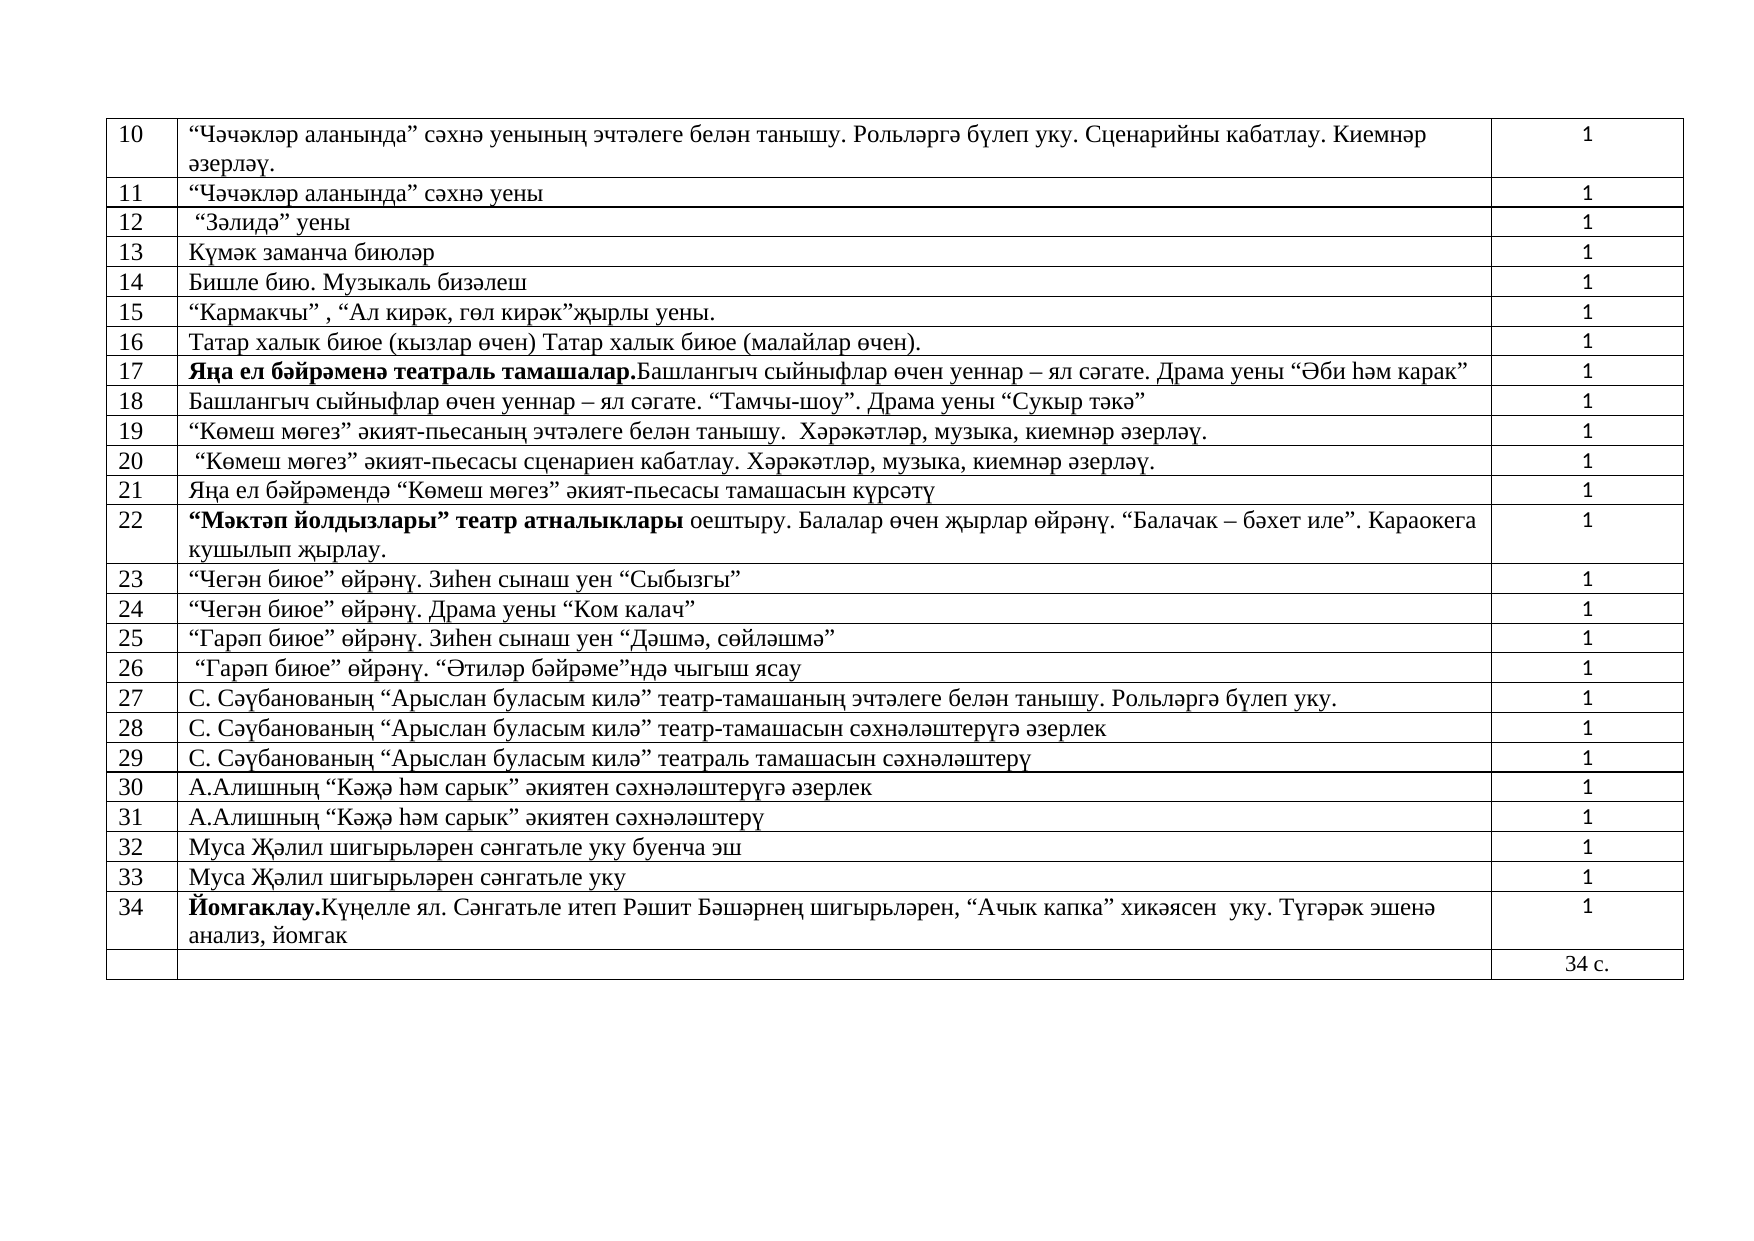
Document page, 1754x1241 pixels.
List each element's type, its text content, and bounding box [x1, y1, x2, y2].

table_cell 20 [107, 446, 177, 474]
table_cell 19 [107, 416, 177, 445]
table_cell 1 [1492, 297, 1683, 326]
table_cell 27 [107, 683, 177, 712]
table_cell 1 [1492, 713, 1683, 742]
table_cell 31 [107, 802, 177, 831]
table_cell А.Алишның “Кәҗә һәм сарык” әкиятен сәхнәләштерү [178, 802, 1491, 831]
table_cell “Зәлидә” уены [178, 208, 1491, 236]
table_cell Йомгаклау.Күңелле ял. Сәнгатьле итеп Рәшит Бәшәрнең шигырьләрен, “Ачык капка” хикәясен уку. Түгәрәк эшенә анализ, йомгак [178, 892, 1491, 949]
table_cell 33 [107, 862, 177, 891]
table_cell 1 [1492, 743, 1683, 771]
table_cell Күмәк заманча биюләр [178, 237, 1491, 266]
table_cell “Чегән биюе” өйрәнү. Драма уены “Ком калач” [178, 594, 1491, 622]
table_cell 34 [107, 892, 177, 949]
table_cell 1 [1492, 178, 1683, 206]
table_cell “Чәчәкләр аланында” сәхнә уены [178, 178, 1491, 206]
table_cell 1 [1492, 208, 1683, 236]
table_cell 1 [1492, 237, 1683, 266]
table_cell 1 [1492, 356, 1683, 385]
table_cell Татар халык биюе (кызлар өчен) Татар халык биюе (малайлар өчен). [178, 327, 1491, 355]
table_cell [107, 950, 177, 979]
table_cell 13 [107, 237, 177, 266]
table_cell “Чәчәкләр аланында” сәхнә уенының эчтәлеге белән танышу. Рольләргә бүлеп уку. Сценарийны кабатлау. Киемнәр әзерләү. [178, 119, 1491, 177]
table_cell 16 [107, 327, 177, 355]
table_cell Бишле бию. Музыкаль бизәлеш [178, 267, 1491, 296]
table_cell “Кармакчы” , “Ал кирәк, гөл кирәк”җырлы уены. [178, 297, 1491, 326]
table_cell 1 [1492, 446, 1683, 474]
table_cell 1 [1492, 683, 1683, 712]
table_cell Яңа ел бәйрәменә театраль тамашалар.Башлангыч сыйныфлар өчен уеннар – ял сәгате. Драма уены “Әби һәм карак” [178, 356, 1491, 385]
table_cell 24 [107, 594, 177, 622]
table_cell Башлангыч сыйныфлар өчен уеннар – ял сәгате. “Тамчы-шоу”. Драма уены “Сукыр тәкә” [178, 386, 1491, 415]
table_cell 1 [1492, 892, 1683, 949]
table_cell С. Сәүбанованың “Арыслан буласым килә” театр-тамашасын сәхнәләштерүгә әзерлек [178, 713, 1491, 742]
table_cell “Көмеш мөгез” әкият-пьесасы сценариен кабатлау. Хәрәкәтләр, музыка, киемнәр әзерләү. [178, 446, 1491, 474]
table_cell 25 [107, 624, 177, 652]
table_cell 1 [1492, 386, 1683, 415]
table_cell [178, 950, 1491, 979]
table_cell 1 [1492, 119, 1683, 177]
table_cell 32 [107, 832, 177, 861]
table_cell 30 [107, 773, 177, 801]
table_cell А.Алишның “Кәҗә һәм сарык” әкиятен сәхнәләштерүгә әзерлек [178, 773, 1491, 801]
table_cell 1 [1492, 773, 1683, 801]
table_cell 1 [1492, 476, 1683, 504]
table_cell 29 [107, 743, 177, 771]
table_cell 28 [107, 713, 177, 742]
table_cell 10 [107, 119, 177, 177]
table_cell 1 [1492, 267, 1683, 296]
table_cell 1 [1492, 832, 1683, 861]
table_cell 1 [1492, 862, 1683, 891]
table_cell “Көмеш мөгез” әкият-пьесаның эчтәлеге белән танышу. Хәрәкәтләр, музыка, киемнәр әзерләү. [178, 416, 1491, 445]
table_cell 14 [107, 267, 177, 296]
table_cell 17 [107, 356, 177, 385]
table_cell “Гарәп биюе” өйрәнү. Зиһен сынаш уен “Дәшмә, сөйләшмә” [178, 624, 1491, 652]
table_cell Яңа ел бәйрәмендә “Көмеш мөгез” әкият-пьесасы тамашасын күрсәтү [178, 476, 1491, 504]
table_cell 1 [1492, 327, 1683, 355]
table_cell 1 [1492, 564, 1683, 593]
table_cell Муса Җәлил шигырьләрен сәнгатьле уку буенча эш [178, 832, 1491, 861]
table_cell “Мәктәп йолдызлары” театр атналыклары оештыру. Балалар өчен җырлар өйрәнү. “Балачак – бәхет иле”. Караокега кушылып җырлау. [178, 505, 1491, 563]
table_cell Муса Җәлил шигырьләрен сәнгатьле уку [178, 862, 1491, 891]
table_cell 26 [107, 653, 177, 682]
table_cell 18 [107, 386, 177, 415]
table_cell 15 [107, 297, 177, 326]
table_cell 1 [1492, 802, 1683, 831]
table_cell 11 [107, 178, 177, 206]
table_cell “Гарәп биюе” өйрәнү. “Әтиләр бәйрәме”ндә чыгыш ясау [178, 653, 1491, 682]
table_cell 23 [107, 564, 177, 593]
table_cell 12 [107, 208, 177, 236]
table_cell 1 [1492, 653, 1683, 682]
table_cell 34 с. [1492, 950, 1683, 979]
table_cell 1 [1492, 416, 1683, 445]
table_cell 22 [107, 505, 177, 563]
table_cell 21 [107, 476, 177, 504]
table_cell С. Сәүбанованың “Арыслан буласым килә” театр-тамашаның эчтәлеге белән танышу. Рольләргә бүлеп уку. [178, 683, 1491, 712]
table_cell 1 [1492, 505, 1683, 563]
table_cell 1 [1492, 594, 1683, 622]
table_cell “Чегән биюе” өйрәнү. Зиһен сынаш уен “Сыбызгы” [178, 564, 1491, 593]
table_cell 1 [1492, 624, 1683, 652]
table_cell С. Сәүбанованың “Арыслан буласым килә” театраль тамашасын сәхнәләштерү [178, 743, 1491, 771]
